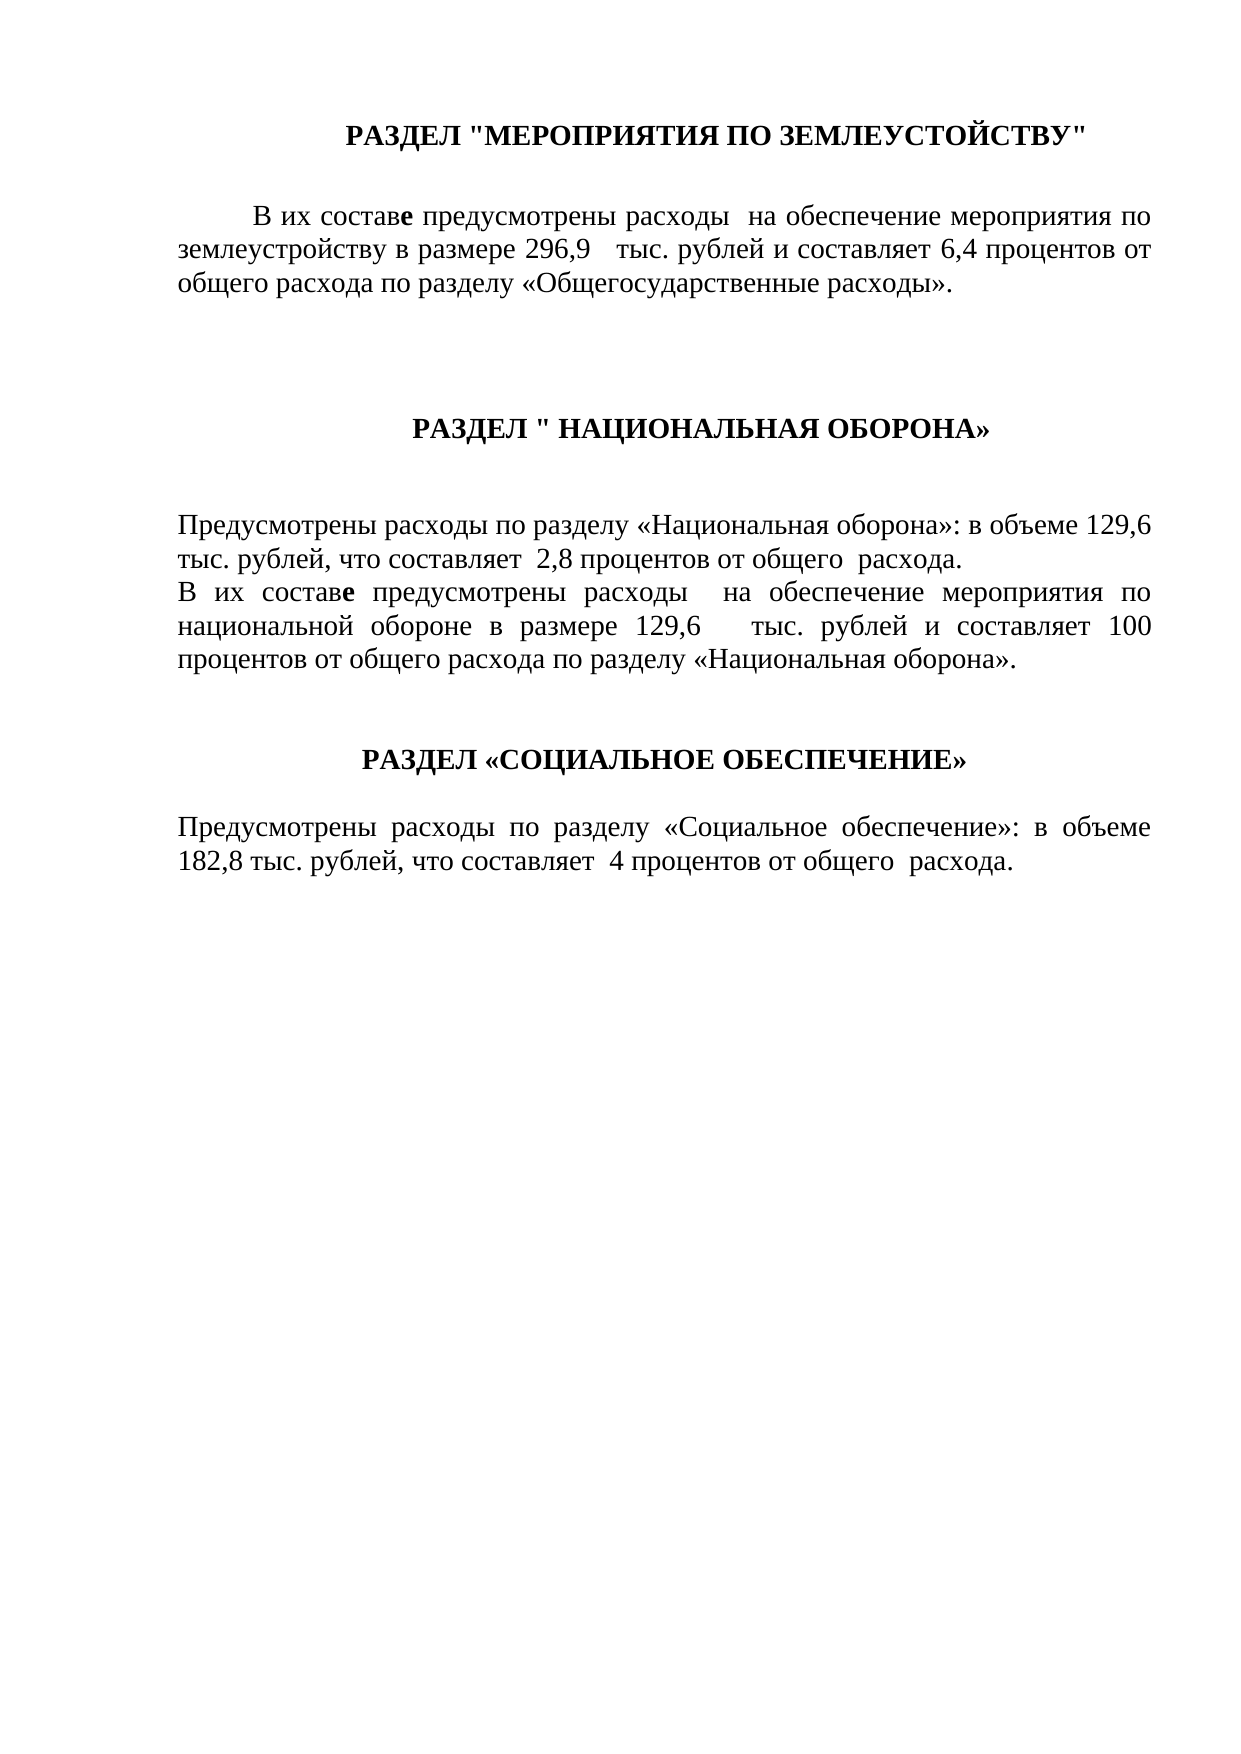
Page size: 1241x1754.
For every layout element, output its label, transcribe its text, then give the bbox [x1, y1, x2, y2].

text В их составе предусмотрены расходы на обеспечение мероприятия по землеустройству в размере 296,9 тыс. рублей и составляет 6,4 процентов от общего расхода по разделу «Общегосударственные расходы». [177, 198, 1152, 298]
text РАЗДЕЛ «СОЦИАЛЬНОЕ ОБЕСПЕЧЕНИЕ» [177, 742, 1152, 776]
text РАЗДЕЛ " НАЦИОНАЛЬНАЯ ОБОРОНА» [177, 411, 1152, 445]
text Предусмотрены расходы по разделу «Социальное обеспечение»: в объеме 182,8 тыс. рублей, что составляет 4 процентов от общего расхода. [177, 809, 1152, 876]
text Предусмотрены расходы по разделу «Национальная оборона»: в объеме 129,6 тыс. рублей, что составляет 2,8 процентов от общего расхода. [177, 474, 1152, 574]
text В их составе предусмотрены расходы на обеспечение мероприятия по национальной обороне в размере 129,6 тыс. рублей и составляет 100 процентов от общего расхода по разделу «Национальная оборона». [177, 574, 1152, 675]
text РАЗДЕЛ "МЕРОПРИЯТИЯ ПО ЗЕМЛЕУСТОЙСТВУ" [207, 118, 1152, 152]
